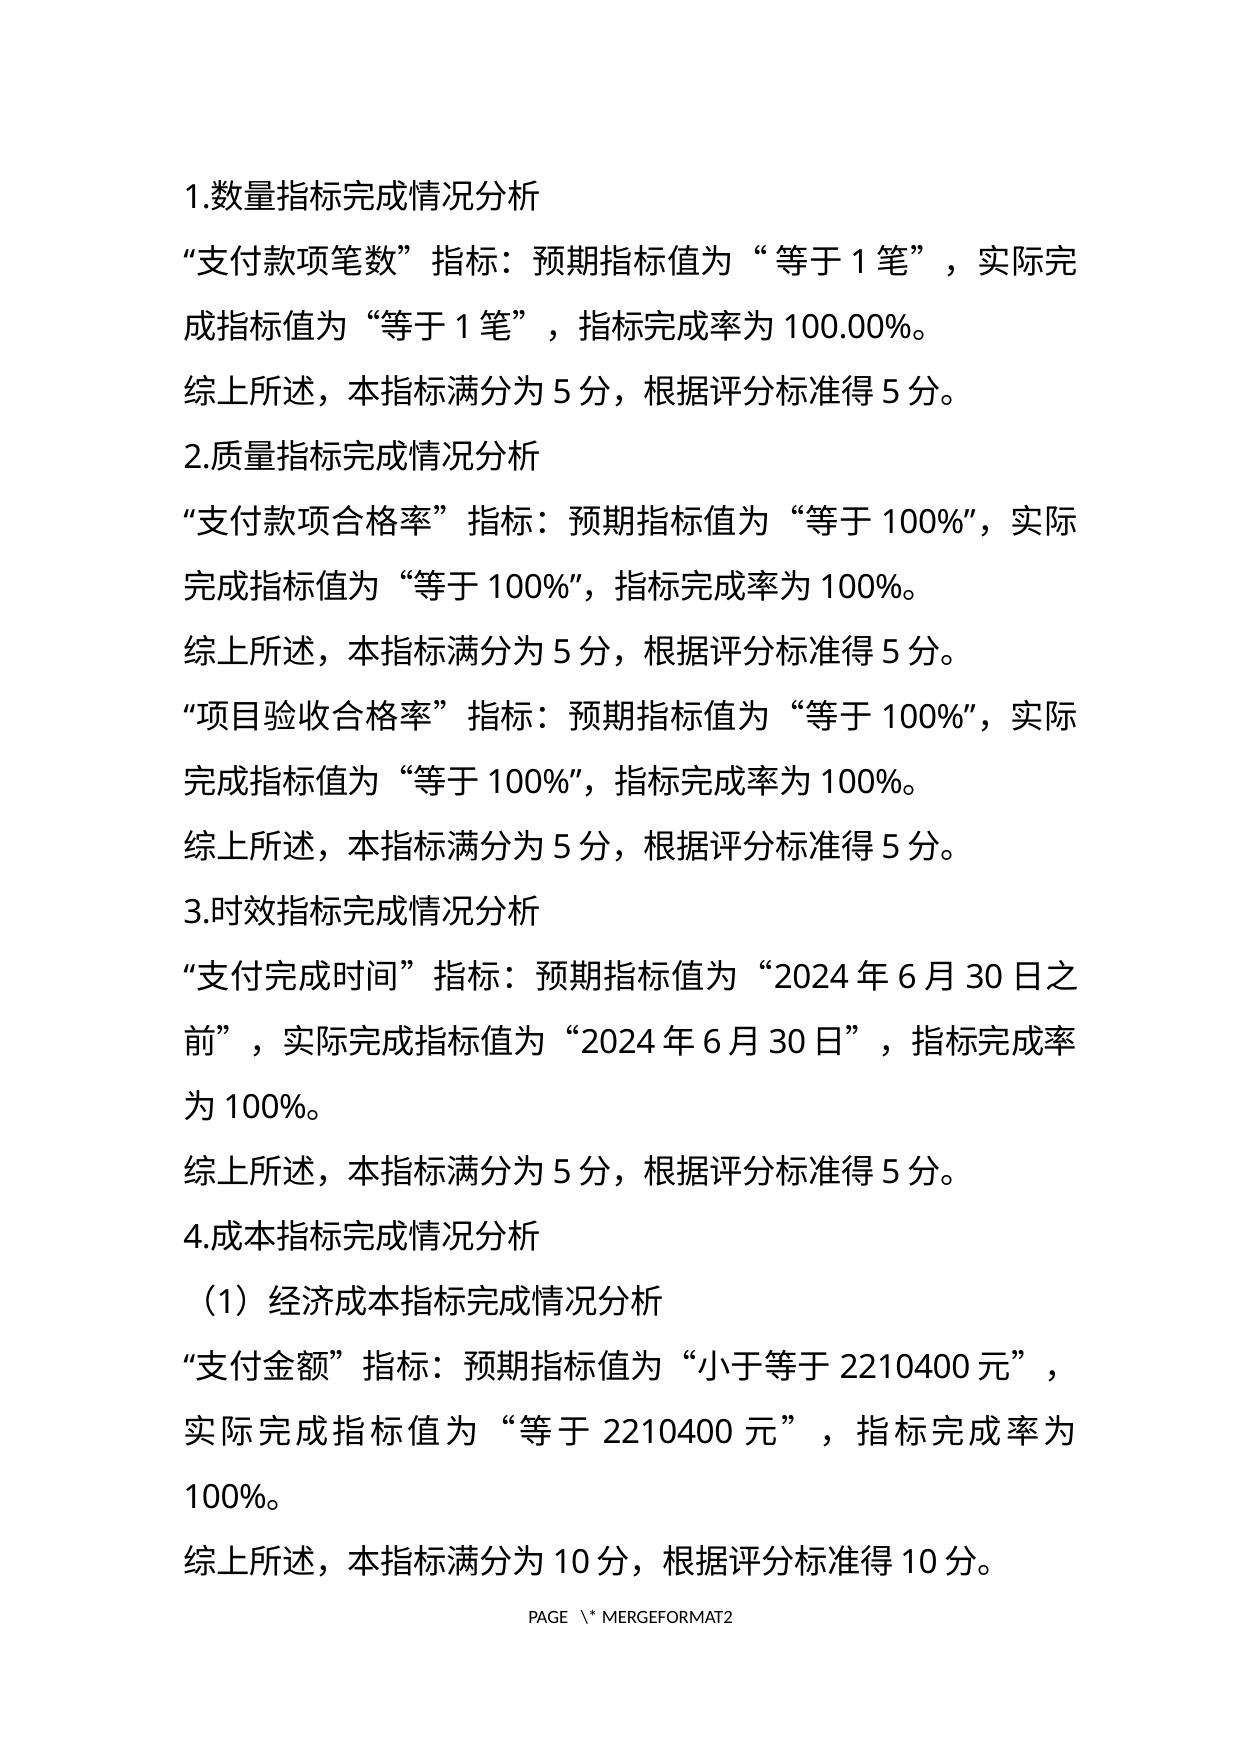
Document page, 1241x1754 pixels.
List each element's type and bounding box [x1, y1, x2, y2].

text [183, 162, 1078, 1592]
